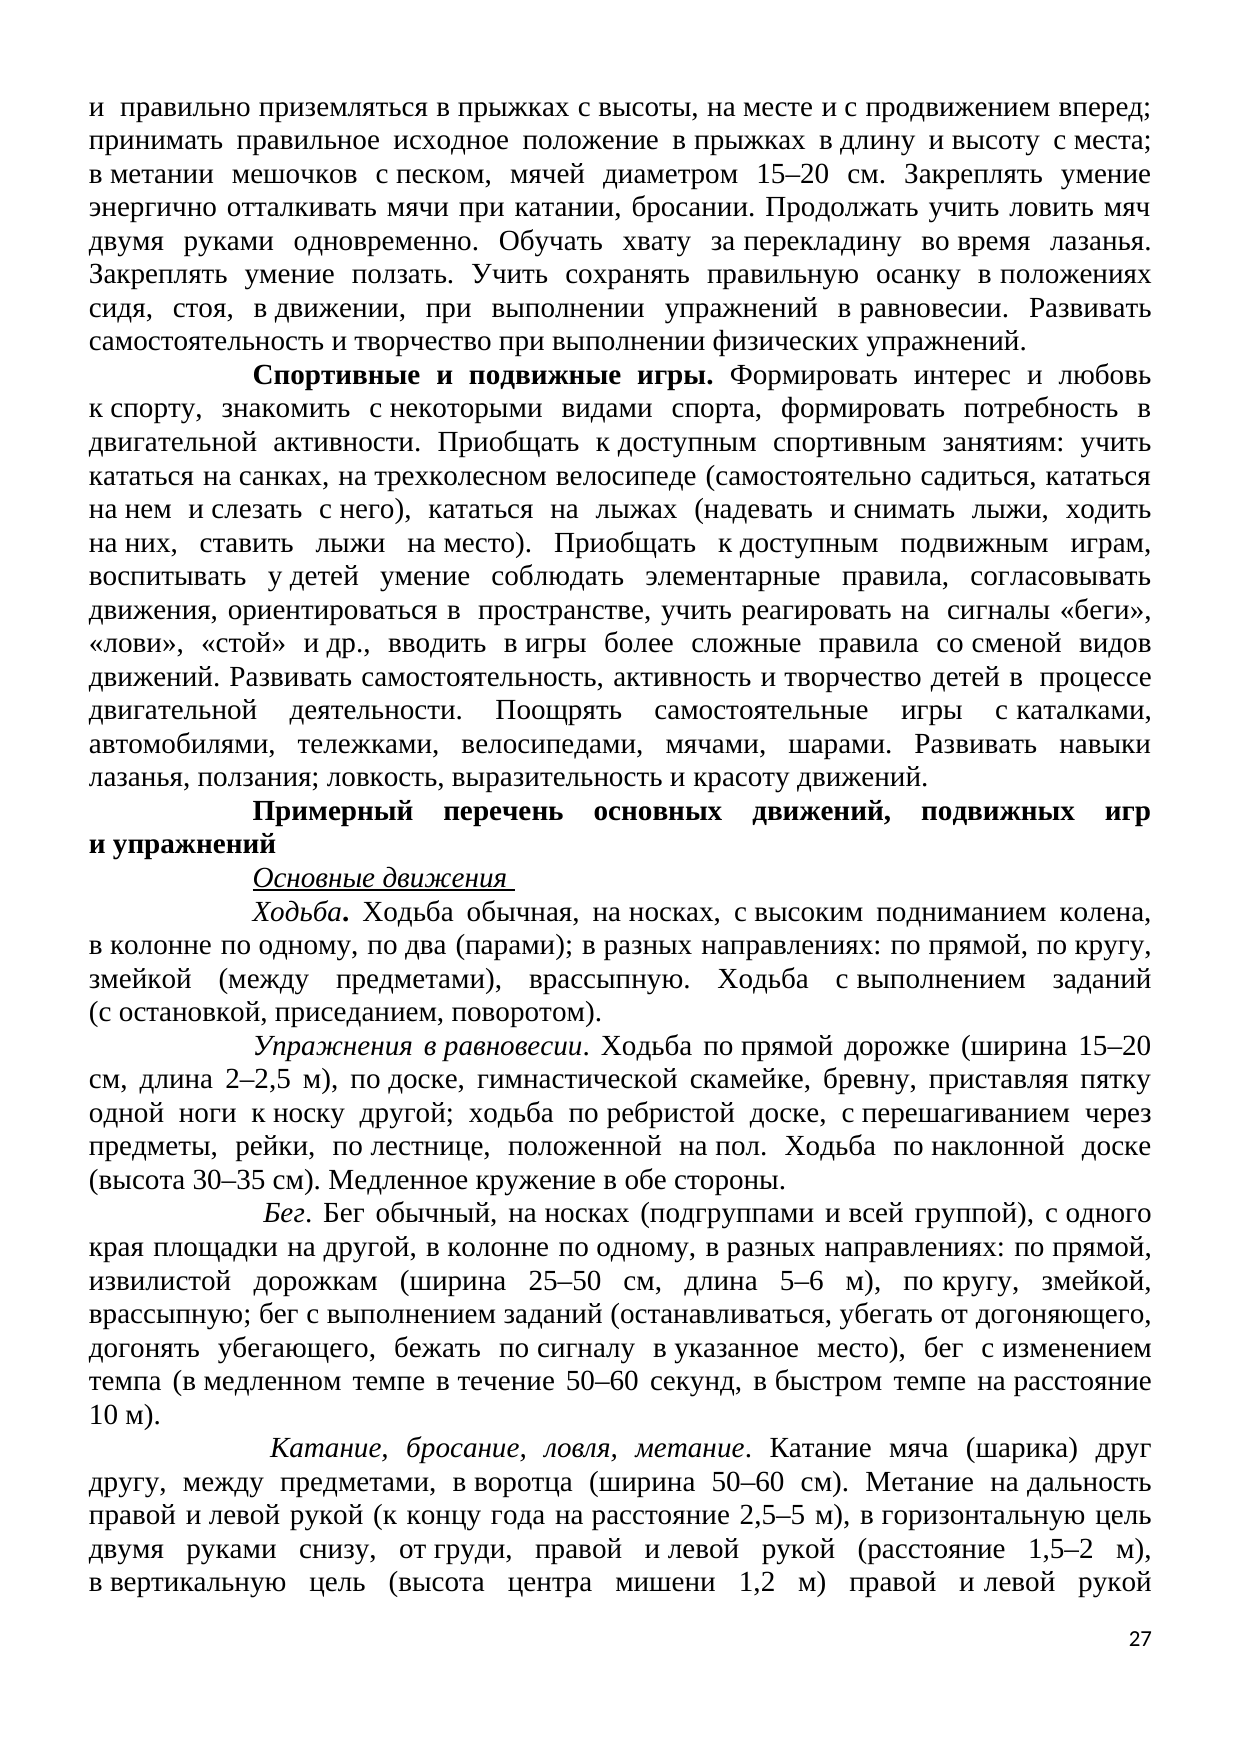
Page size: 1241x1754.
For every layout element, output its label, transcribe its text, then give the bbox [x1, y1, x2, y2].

list Основные движения [89, 860, 1152, 894]
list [89, 1430, 1152, 1598]
list Бег. Бег обычный, на носках (подгруппами и всей группой), с одного края площадки на другой, в колонне по одному, в разных направлениях: по прямой, извилистой дорожкам (ширина 25–50 см, длина 5–6 м), по кругу, змейкой, врассыпную; бег с выполнением заданий (останавливаться, убегать от догоняющего, догонять убегающего, бежать по сигналу в указанное место), бег с изменением темпа (в медленном темпе в течение 50–60 секунд, в быстром темпе на расстояние 10 м). [89, 1196, 1152, 1430]
list Упражнения в равновесии. Ходьба по прямой дорожке (ширина 15–20 см, длина 2–2,5 м), по доске, гимнастической скамейке, бревну, приставляя пятку одной ноги к носку другой; ходьба по ребристой доске, с перешагиванием через предметы, рейки, по лестнице, положенной на пол. Ходьба по наклонной доске (высота 30–35 см). Медленное кружение в обе стороны. [89, 1028, 1152, 1196]
list Ходьба. Ходьба обычная, на носках, с высоким подниманием колена, в колонне по одному, по два (парами); в разных направлениях: по прямой, по кругу, змейкой (между предметами), врассыпную. Ходьба с выполнением заданий (с остановкой, приседанием, поворотом). [89, 894, 1152, 1028]
list Спортивные и подвижные игры. Формировать интерес и любовь к спорту, знакомить с некоторыми видами спорта, формировать потребность в двигательной активности. Приобщать к доступным спортивным занятиям: учить кататься на санках, на трехколесном велосипеде (самостоятельно садиться, кататься на нем и слезать с него), кататься на лыжах (надевать и снимать лыжи, ходить на них, ставить лыжи на место). Приобщать к доступным подвижным играм, воспитывать у детей умение соблюдать элементарные правила, согласовывать движения, ориентироваться в пространстве, учить реагировать на сигналы «беги», «лови», «стой» и др., вводить в игры более сложные правила со сменой видов движений. Развивать самостоятельность, активность и творчество детей в процессе двигательной деятельности. Поощрять самостоятельные игры с каталками, автомобилями, тележками, велосипедами, мячами, шарами. Развивать навыки лазанья, ползания; ловкость, выразительность и красоту движений. [89, 357, 1152, 793]
list Примерный перечень основных движений, подвижных игр и упражнений [89, 793, 1152, 860]
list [89, 89, 1152, 357]
